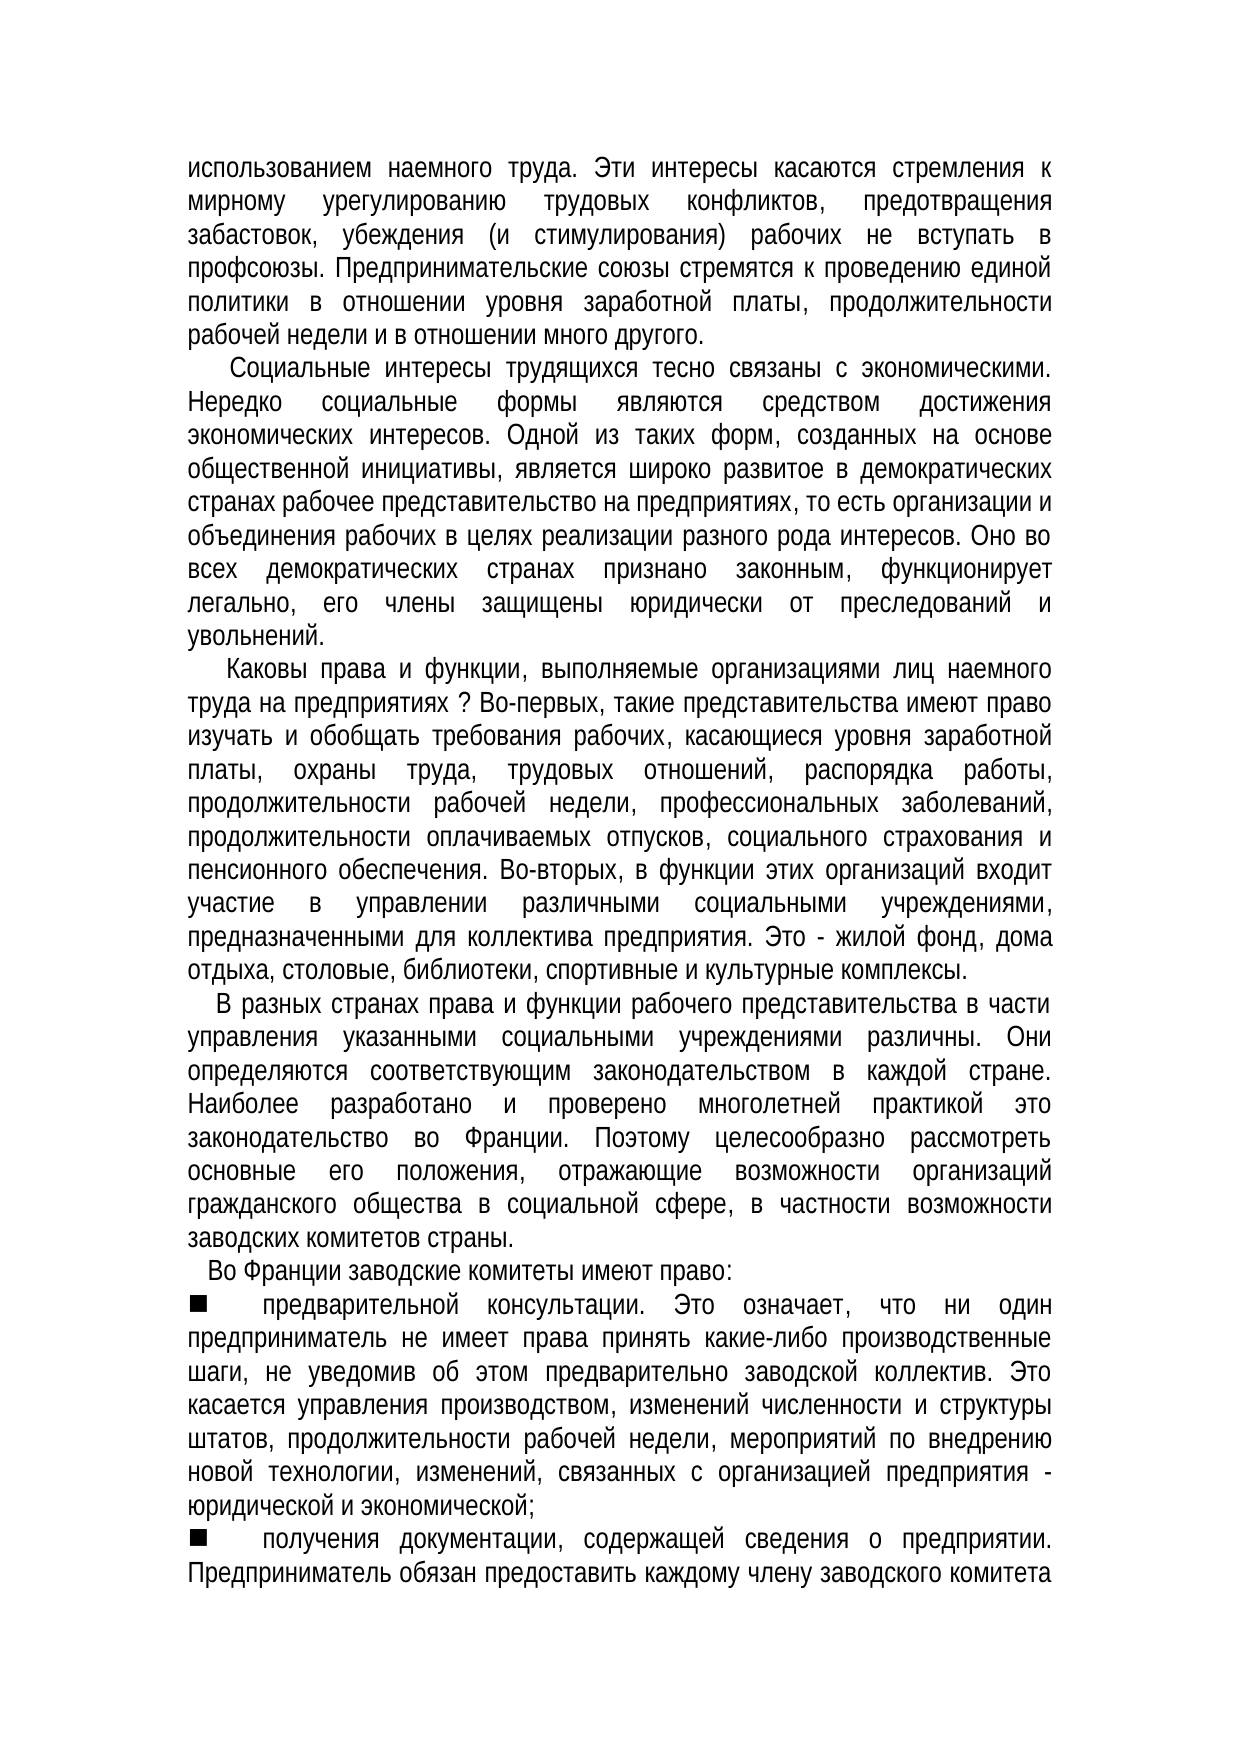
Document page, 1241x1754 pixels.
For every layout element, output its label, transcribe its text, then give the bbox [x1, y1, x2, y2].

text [187, 150, 1053, 351]
text Каковы права и функции, выполняемые организациями лиц наемного труда на предприятиях ? Во-первых, такие представительства имеют право изучать и обобщать требования рабочих, касающиеся уровня заработной платы, охраны труда, трудовых отношений, распорядка работы, продолжительности рабочей недели, профессиональных заболеваний, продолжительности оплачиваемых отпусков, социального страхования и пенсионного обеспечения. Во-вторых, в функции этих организаций входит участие в управлении различными социальными учреждениями, предназначенными для коллектива предприятия. Это - жилой фонд, дома отдыха, столовые, библиотеки, спортивные и культурные комплексы. [187, 652, 1053, 986]
text Социальные интересы трудящихся тесно связаны с экономическими. Нередко социальные формы являются средством достижения экономических интересов. Одной из таких форм, созданных на основе общественной инициативы, является широко развитое в демократических странах рабочее представительство на предприятиях, то есть организации и объединения рабочих в целях реализации разного рода интересов. Оно во всех демократических странах признано законным, функционирует легально, его члены защищены юридически от преследований и увольнений. [187, 351, 1053, 652]
text Во Франции заводские комитеты имеют право: [187, 1253, 1053, 1287]
text В разных странах права и функции рабочего представительства в части управления указанными социальными учреждениями различны. Они определяются соответствующим законодательством в каждой стране. Наиболее разработано и проверено многолетней практикой это законодательство во Франции. Поэтому целесообразно рассмотреть основные его положения, отражающие возможности организаций гражданского общества в социальной сфере, в частности возможности заводских комитетов страны. [187, 986, 1053, 1253]
list предварительной консультации. Это означает, что ни один предприниматель не имеет права принять какие-либо производственные шаги, не уведомив об этом предварительно заводской коллектив. Это касается управления производством, изменений численности и структуры штатов, продолжительности рабочей недели, мероприятий по внедрению новой технологии, изменений, связанных с организацией предприятия - юридической и экономической; [187, 1287, 1053, 1521]
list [187, 1521, 1053, 1588]
